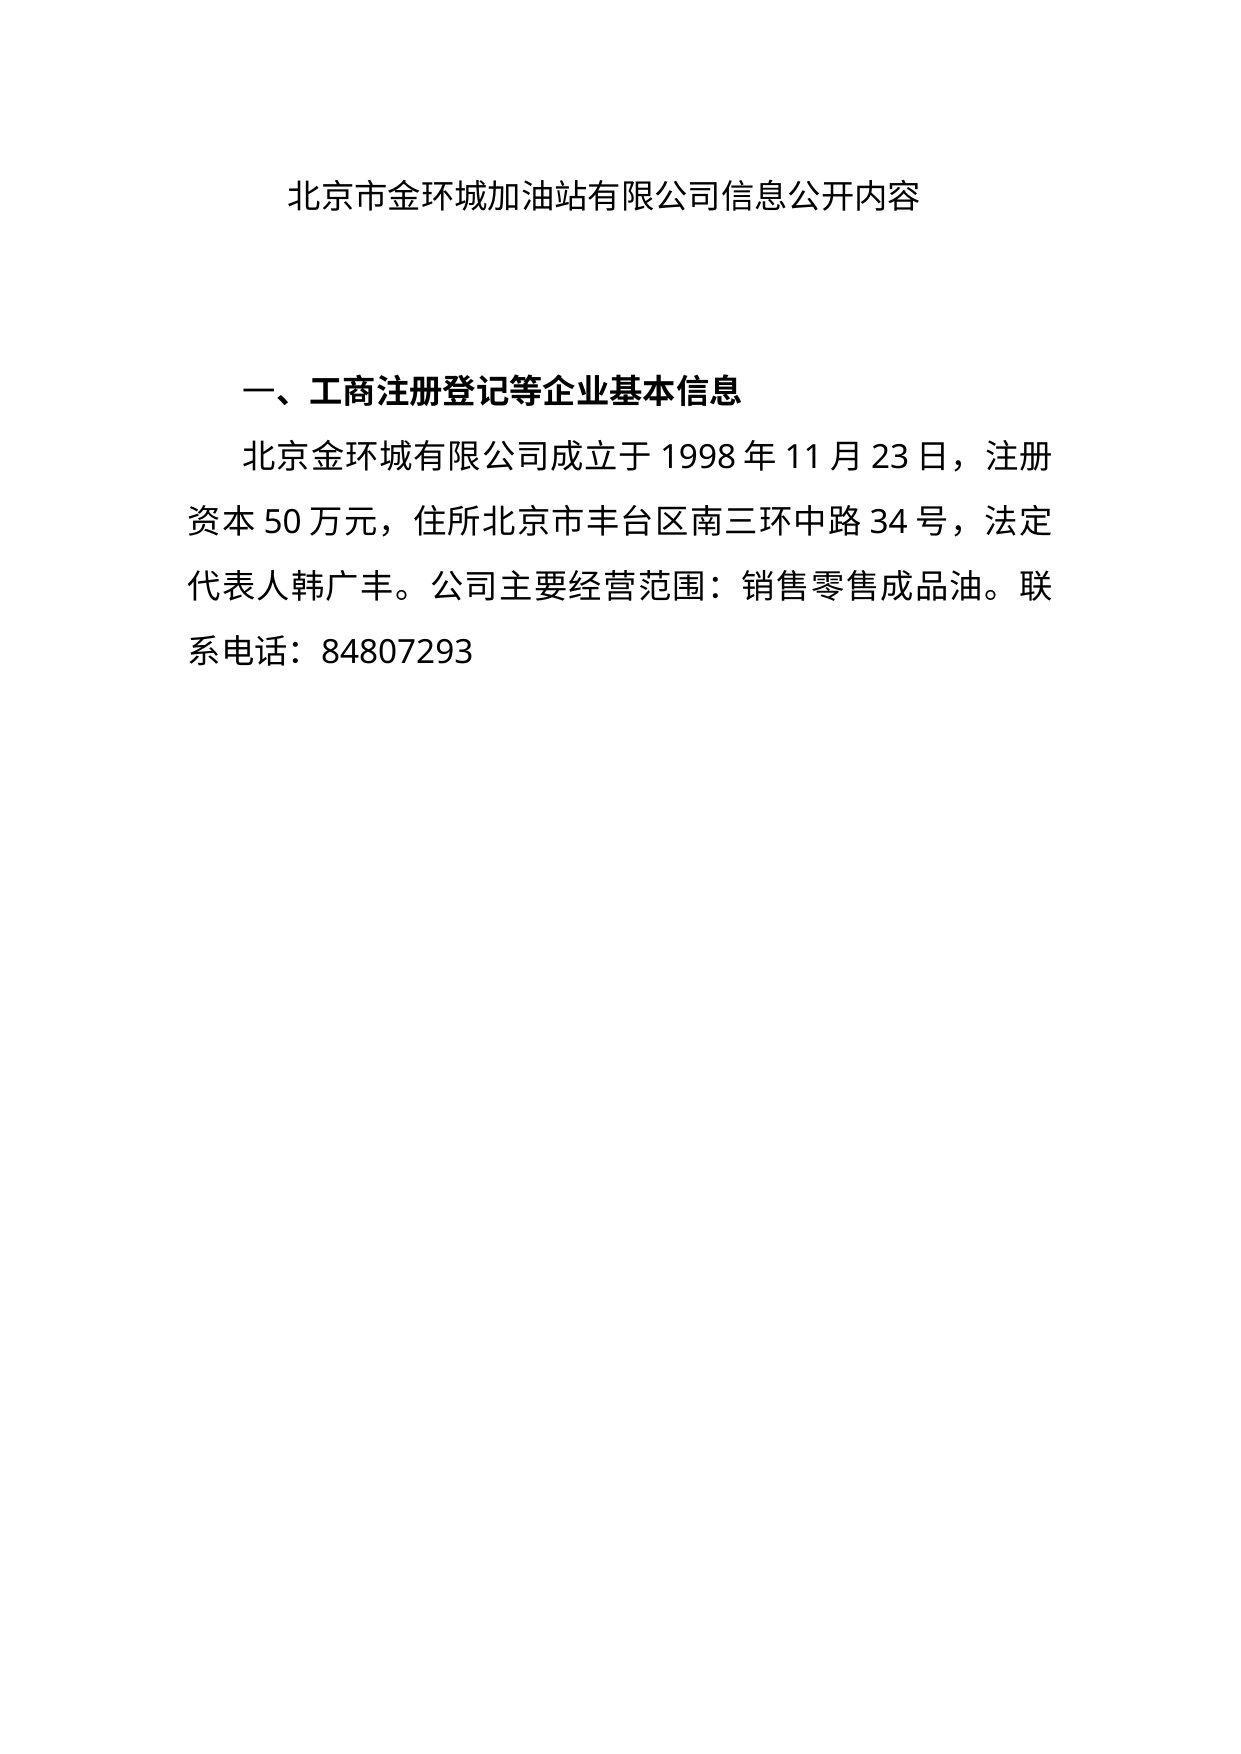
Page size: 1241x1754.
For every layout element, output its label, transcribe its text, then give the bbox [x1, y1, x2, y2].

text 一、工商注册登记等企业基本信息 [187, 357, 1053, 422]
text 北京市金环城加油站有限公司信息公开内容 [187, 162, 1053, 227]
text 北京金环城有限公司成立于1998年11月23日，注册资本50万元，住所北京市丰台区南三环中路34号，法定代表人韩广丰。公司主要经营范围：销售零售成品油。联系电话：84807293 [187, 422, 1053, 682]
